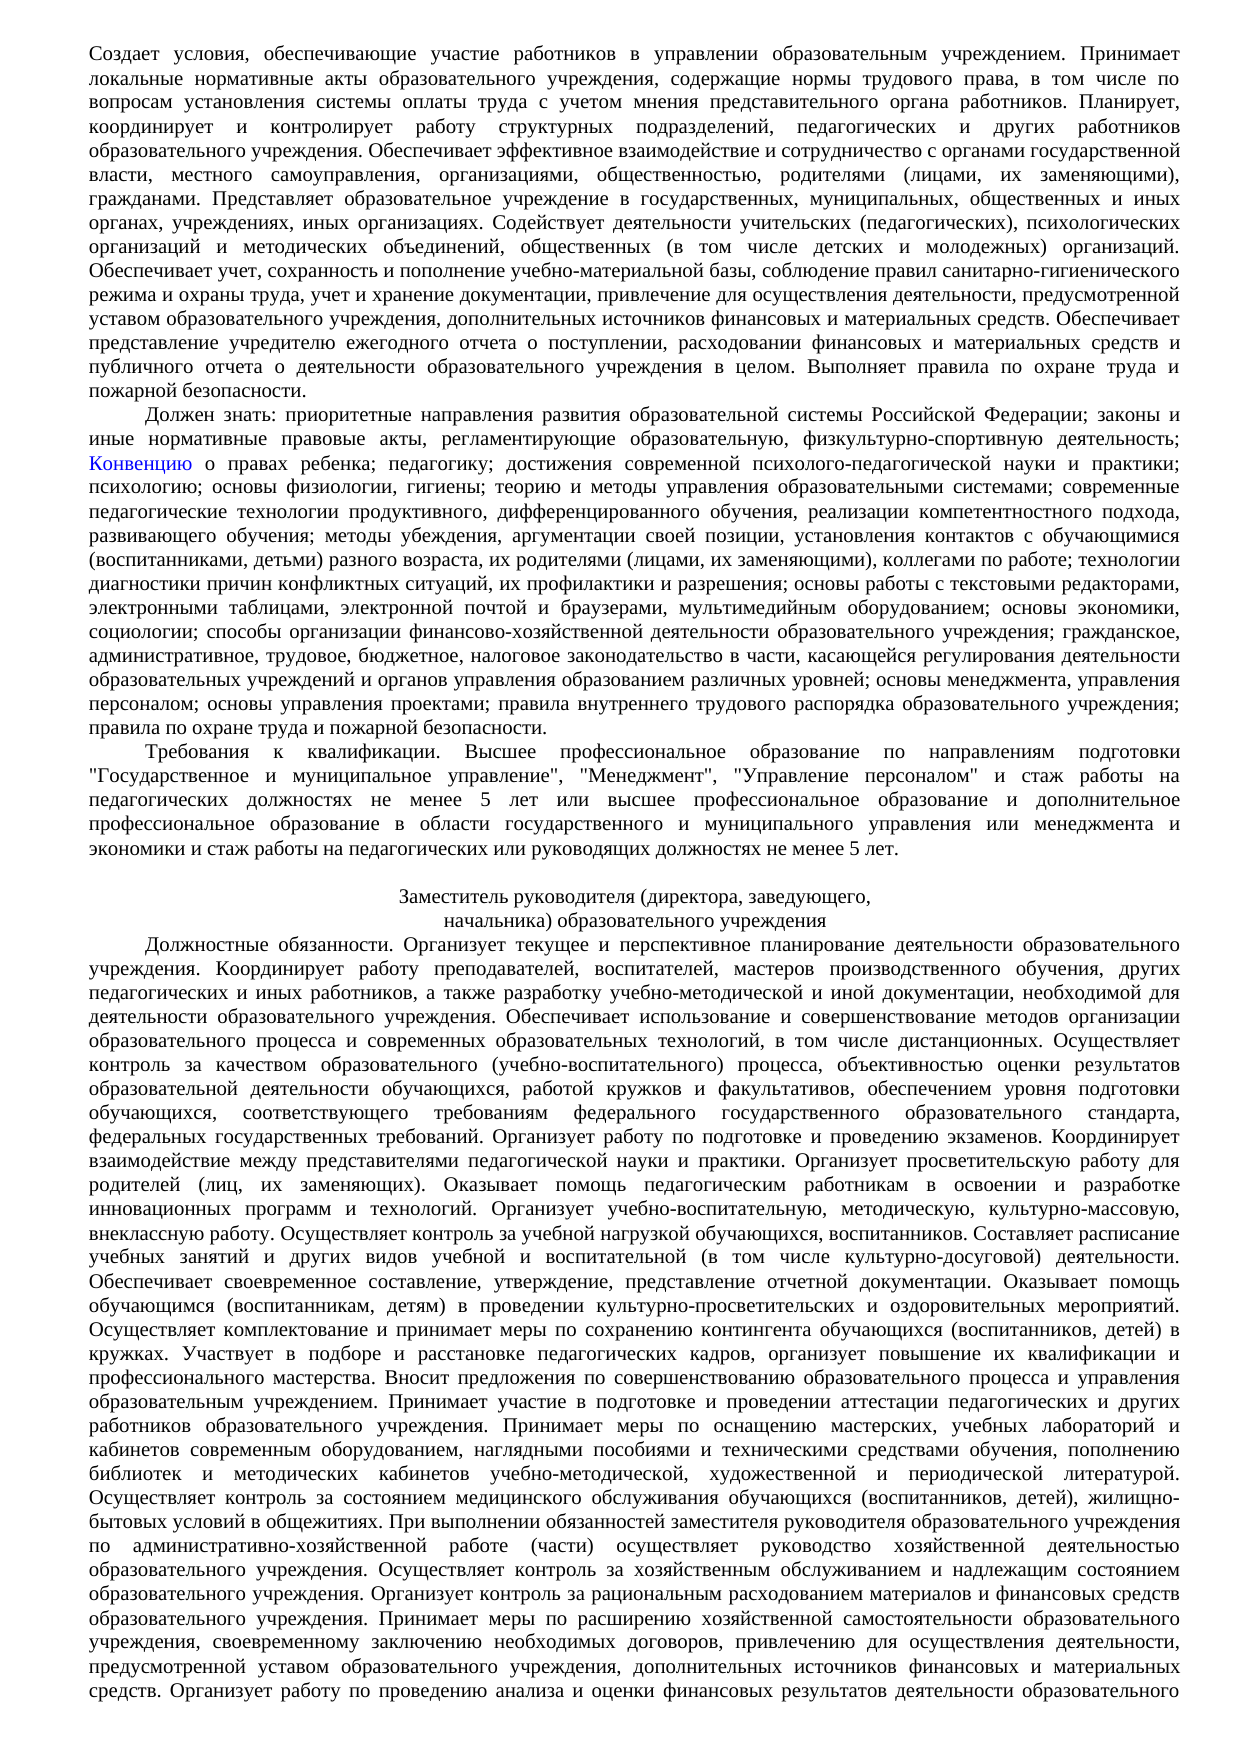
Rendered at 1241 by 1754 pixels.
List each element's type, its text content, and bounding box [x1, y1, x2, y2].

text начальника) образовательного учреждения [89, 908, 1181, 932]
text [89, 41, 1181, 402]
text Требования к квалификации. Высшее профессиональное образование по направлениям подготовки "Государственное и муниципальное управление", "Менеджмент", "Управление персоналом" и стаж работы на педагогических должностях не менее 5 лет или высшее профессиональное образование и дополнительное профессиональное образование в области государственного и муниципального управления или менеджмента и экономики и стаж работы на педагогических или руководящих должностях не менее 5 лет. [89, 739, 1181, 859]
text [89, 932, 1181, 1702]
text Должен знать: приоритетные направления развития образовательной системы Российской Федерации; законы и иные нормативные правовые акты, регламентирующие образовательную, физкультурно-спортивную деятельность; Конвенцию о правах ребенка; педагогику; достижения современной психолого-педагогической науки и практики; психологию; основы физиологии, гигиены; теорию и методы управления образовательными системами; современные педагогические технологии продуктивного, дифференцированного обучения, реализации компетентностного подхода, развивающего обучения; методы убеждения, аргументации своей позиции, установления контактов с обучающимися (воспитанниками, детьми) разного возраста, их родителями (лицами, их заменяющими), коллегами по работе; технологии диагностики причин конфликтных ситуаций, их профилактики и разрешения; основы работы с текстовыми редакторами, электронными таблицами, электронной почтой и браузерами, мультимедийным оборудованием; основы экономики, социологии; способы организации финансово-хозяйственной деятельности образовательного учреждения; гражданское, административное, трудовое, бюджетное, налоговое законодательство в части, касающейся регулирования деятельности образовательных учреждений и органов управления образованием различных уровней; основы менеджмента, управления персоналом; основы управления проектами; правила внутреннего трудового распорядка образовательного учреждения; правила по охране труда и пожарной безопасности. [89, 402, 1181, 739]
text Заместитель руководителя (директора, заведующего, [89, 883, 1181, 908]
